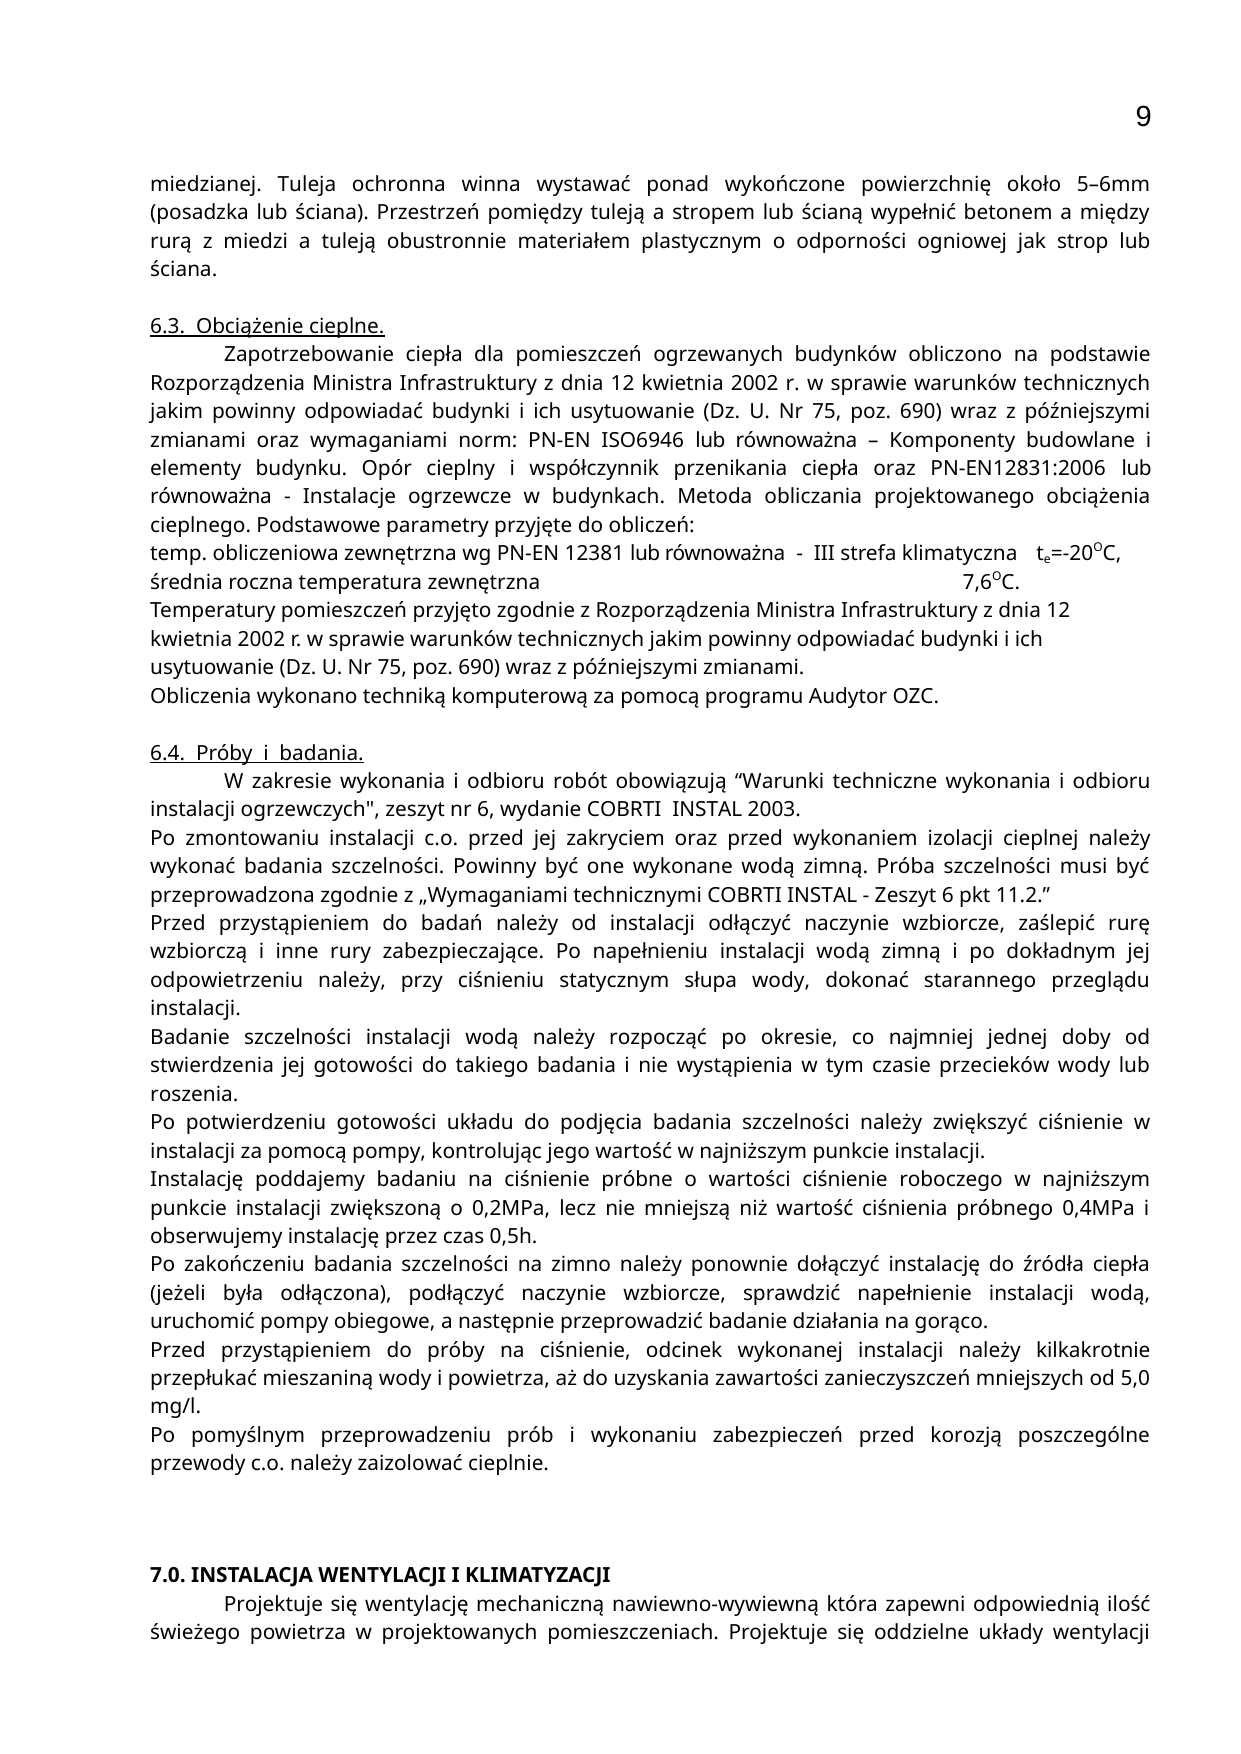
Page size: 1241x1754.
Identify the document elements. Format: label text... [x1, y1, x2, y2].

text Po zakończeniu badania szczelności na zimno należy ponownie dołączyć instalację do źródła ciepła (jeżeli była odłączona), podłączyć naczynie wzbiorcze, sprawdzić napełnienie instalacji wodą, uruchomić pompy obiegowe, a następnie przeprowadzić badanie działania na gorąco. [150, 1249, 1151, 1335]
text Przed przystąpieniem do badań należy od instalacji odłączyć naczynie wzbiorcze, zaślepić rurę wzbiorczą i inne rury zabezpieczające. Po napełnieniu instalacji wodą zimną i po dokładnym jej odpowietrzeniu należy, przy ciśnieniu statycznym słupa wody, dokonać starannego przeglądu instalacji. [150, 908, 1151, 1022]
text Zapotrzebowanie ciepła dla pomieszczeń ogrzewanych budynków obliczono na podstawie Rozporządzenia Ministra Infrastruktury z dnia 12 kwietnia 2002 r. w sprawie warunków technicznych jakim powinny odpowiadać budynki i ich usytuowanie (Dz. U. Nr 75, poz. 690) wraz z późniejszymi zmianami oraz wymaganiami norm: PN-EN ISO6946 lub równoważna – Komponenty budowlane i elementy budynku. Opór cieplny i współczynnik przenikania ciepła oraz PN-EN12831:2006 lub równoważna - Instalacje ogrzewcze w budynkach. Metoda obliczania projektowanego obciążenia cieplnego. Podstawowe parametry przyjęte do obliczeń: [150, 339, 1151, 538]
text Przed przystąpieniem do próby na ciśnienie, odcinek wykonanej instalacji należy kilkakrotnie przepłukać mieszaniną wody i powietrza, aż do uzyskania zawartości zanieczyszczeń mniejszych od 5,0 mg/l. [150, 1335, 1151, 1420]
text 6.3. Obciążenie cieplne. [150, 311, 1122, 339]
text Badanie szczelności instalacji wodą należy rozpocząć po okresie, co najmniej jednej doby od stwierdzenia jej gotowości do takiego badania i nie wystąpienia w tym czasie przecieków wody lub roszenia. [150, 1022, 1151, 1107]
text Instalację poddajemy badaniu na ciśnienie próbne o wartości ciśnienie roboczego w najniższym punkcie instalacji zwiększoną o 0,2MPa, lecz nie mniejszą niż wartość ciśnienia próbnego 0,4MPa i obserwujemy instalację przez czas 0,5h. [150, 1164, 1151, 1249]
text 7.0. INSTALACJA WENTYLACJI I KLIMATYZACJI [150, 1561, 1151, 1589]
text Obliczenia wykonano techniką komputerową za pomocą programu Audytor OZC. [150, 681, 1151, 709]
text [150, 1589, 1151, 1646]
text Po pomyślnym przeprowadzeniu prób i wykonaniu zabezpieczeń przed korozją poszczególne przewody c.o. należy zaizolować cieplnie. [150, 1420, 1151, 1477]
text Po potwierdzeniu gotowości układu do podjęcia badania szczelności należy zwiększyć ciśnienie w instalacji za pomocą pompy, kontrolując jego wartość w najniższym punkcie instalacji. [150, 1107, 1151, 1164]
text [150, 169, 1151, 283]
text Po zmontowaniu instalacji c.o. przed jej zakryciem oraz przed wykonaniem izolacji cieplnej należy wykonać badania szczelności. Powinny być one wykonane wodą zimną. Próba szczelności musi być przeprowadzona zgodnie z „Wymaganiami technicznymi COBRTI INSTAL - Zeszyt 6 pkt 11.2.” [150, 823, 1151, 908]
text średnia roczna temperatura zewnętrzna 7,6OC. [150, 567, 1122, 595]
text 6.4. Próby i badania. [150, 738, 1151, 766]
text temp. obliczeniowa zewnętrzna wg PN-EN 12381 lub równoważna - III strefa klimatyczna te=-20OC, [150, 538, 1122, 567]
text Temperatury pomieszczeń przyjęto zgodnie z Rozporządzenia Ministra Infrastruktury z dnia 12 kwietnia 2002 r. w sprawie warunków technicznych jakim powinny odpowiadać budynki i ich usytuowanie (Dz. U. Nr 75, poz. 690) wraz z późniejszymi zmianami. [150, 595, 1151, 681]
text W zakresie wykonania i odbioru robót obowiązują “Warunki techniczne wykonania i odbioru instalacji ogrzewczych", zeszyt nr 6, wydanie COBRTI INSTAL 2003. [150, 766, 1151, 823]
